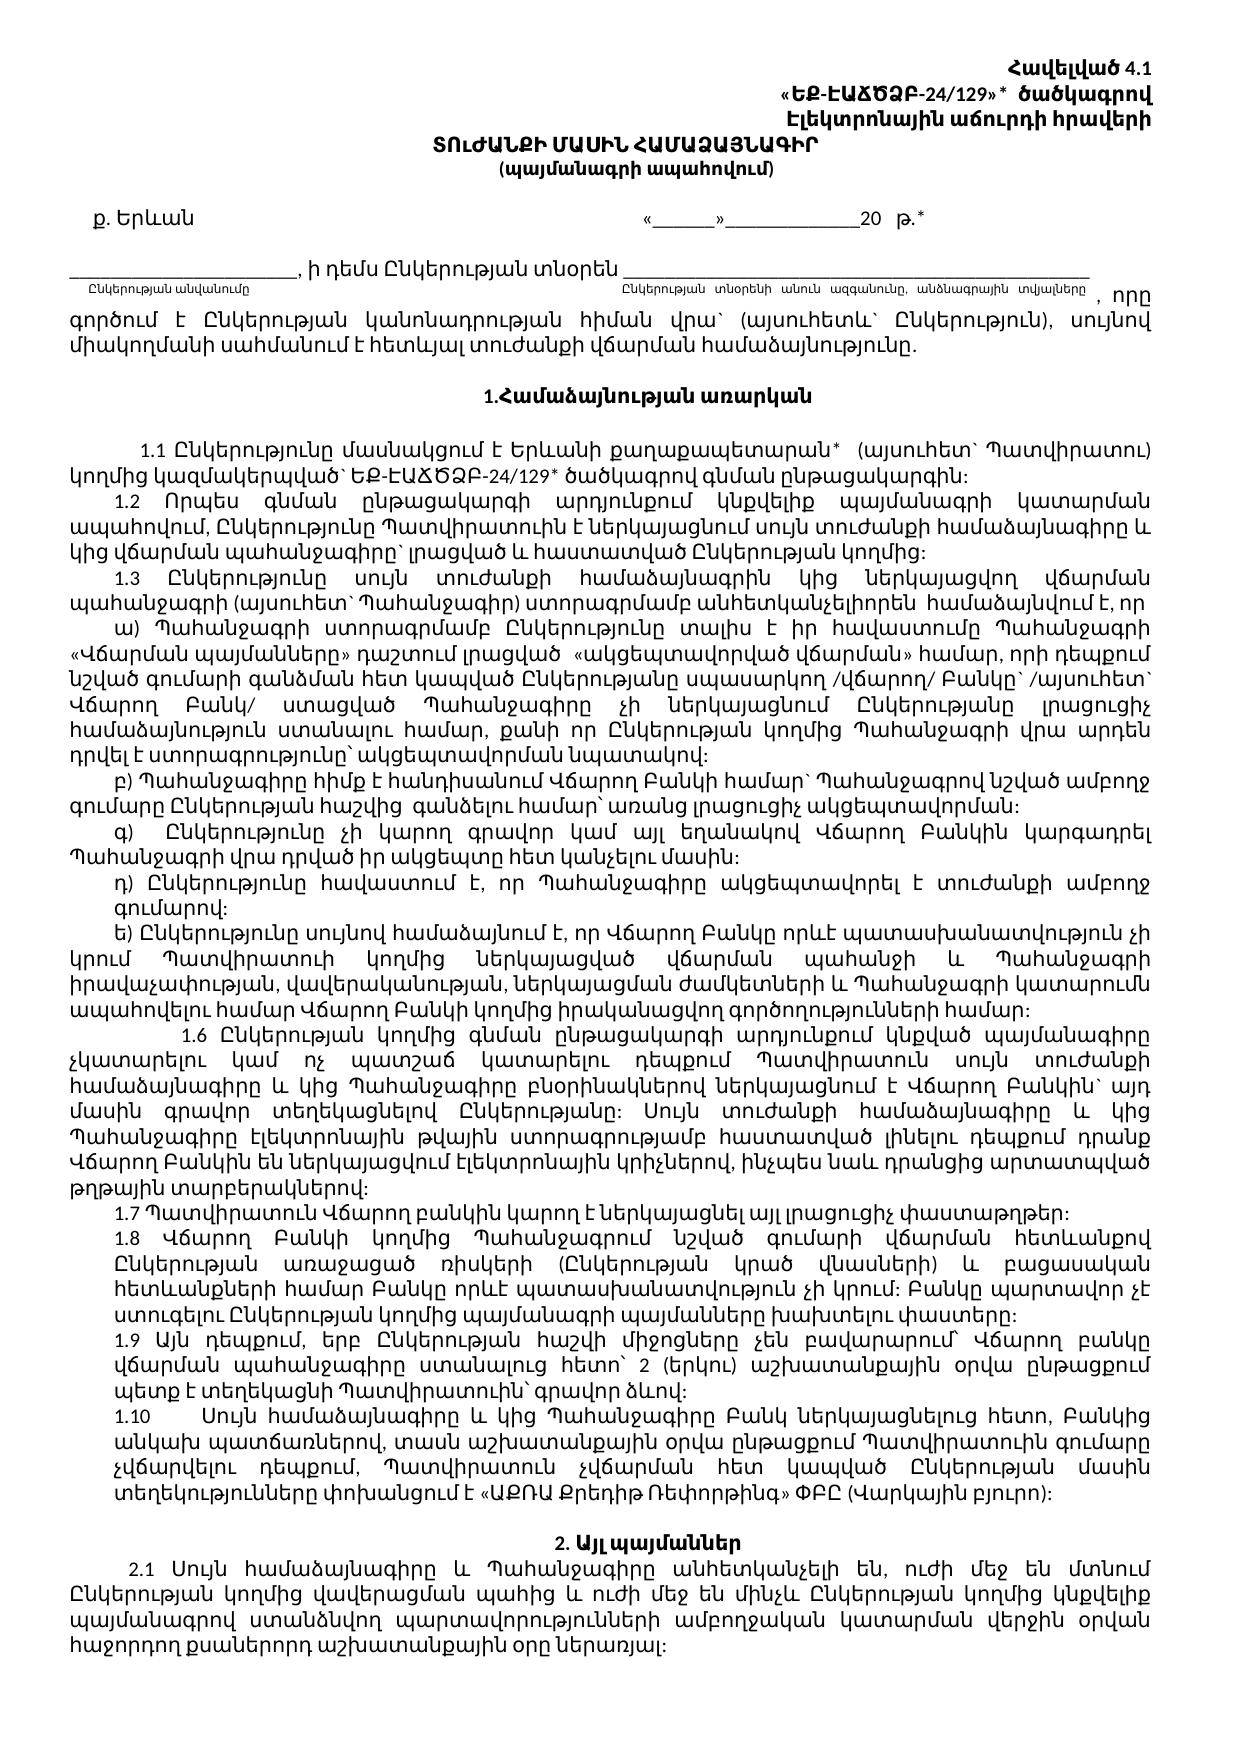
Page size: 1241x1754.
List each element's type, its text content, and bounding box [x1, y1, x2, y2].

text 1.6 Ընկերության կողմից գնման ընթացակարգի արդյունքում կնքված պայմանագիրը չկատարելու կամ ոչ պատշաճ կատարելու դեպքում Պատվիրատուն սույն տուժանքի համաձայնագիրը և կից Պահանջագիրը բնօրինակներով ներկայացնում է Վճարող Բանկին` այդ մասին գրավոր տեղեկացնելով Ընկերությանը: Սույն տուժանքի համաձայնագիրը և կից Պահանջագիրը էլեկտրոնային թվային ստորագրությամբ հաստատված լինելու դեպքում դրանք Վճարող Բանկին են ներկայացվում էլեկտրոնային կրիչներով, ինչպես նաև դրանցից արտատպված թղթային տարբերակներով: [69, 1022, 1152, 1200]
text ՏՈւԺԱՆՔԻ ՄԱՍԻՆ ՀԱՄԱՁԱՅՆԱԳԻՐ [69, 132, 1152, 157]
text 1.9 Այն դեպքում, երբ Ընկերության հաշվի միջոցները չեն բավարարում՝ Վճարող բանկը վճարման պահանջագիրը ստանալուց հետո՝ 2 (երկու) աշխատանքային օրվա ընթացքում պետք է տեղեկացնի Պատվիրատուին՝ գրավոր ձևով: [113, 1327, 1152, 1403]
text «ԵՔ-ԷԱՃԾՁԲ-24/129»* ծածկագրով [69, 81, 1152, 106]
text Էլեկտրոնային աճուրդի հրավերի [69, 106, 1152, 132]
text Ընկերության անվանումը Ընկերության տնօրենի անուն ազգանունը, անձնագրային տվյալները , որը գործում է Ընկերության կանոնադրության հիման վրա` (այսուհետև` Ընկերություն), սույնով միակողմանի սահմանում է հետևյալ տուժանքի վճարման համաձայնությունը. [69, 282, 1152, 358]
text բ) Պահանջագիրը հիմք է հանդիսանում Վճարող Բանկի համար` Պահանջագրով նշված ամբողջ գումարը Ընկերության հաշվից գանձելու համար՝ առանց լրացուցիչ ակցեպտավորման: [69, 768, 1152, 819]
text 1.10 Սույն համաձայնագիրը և կից Պահանջագիրը Բանկ ներկայացնելուց հետո, Բանկից անկախ պատճառներով, տասն աշխատանքային օրվա ընթացքում Պատվիրատուին գումարը չվճարվելու դեպքում, Պատվիրատուն չվճարման հետ կապված Ընկերության մասին տեղեկությունները փոխանցում է «ԱՔՌԱ Քրեդիթ Ռեփորթինգ» ՓԲԸ (Վարկային բյուրո): [113, 1403, 1152, 1505]
text 1.3 Ընկերությունը սույն տուժանքի համաձայնագրին կից ներկայացվող վճարման պահանջագրի (այսուհետ` Պահանջագիր) ստորագրմամբ անհետկանչելիորեն համաձայնվում է, որ [69, 565, 1152, 616]
text 1.7 Պատվիրատուն Վճարող բանկին կարող է ներկայացնել այլ լրացուցիչ փաստաթղթեր: [113, 1200, 1152, 1226]
text դ) Ընկերությունը հավաստում է, որ Պահանջագիրը ակցեպտավորել է տուժանքի ամբողջ գումարով: [113, 870, 1152, 921]
text 2.1 Սույն համաձայնագիրը և Պահանջագիրը անհետկանչելի են, ուժի մեջ են մտնում Ընկերության կողմից վավերացման պահից և ուժի մեջ են մինչև Ընկերության կողմից կնքվելիք պայմանագրով ստանձնվող պարտավորությունների ամբողջական կատարման վերջին օրվան հաջորդող քսաներորդ աշխատանքային օրը ներառյալ: [69, 1556, 1152, 1658]
text 1.8 Վճարող Բանկի կողմից Պահանջագրում նշված գումարի վճարման հետևանքով Ընկերության առաջացած ռիսկերի (Ընկերության կրած վնասների) և բացասական հետևանքների համար Բանկը որևէ պատասխանատվություն չի կրում: Բանկը պարտավոր չէ ստուգելու Ընկերության կողմից պայմանագրի պայմանները խախտելու փաստերը: [113, 1226, 1152, 1327]
text ք. Երևան «______»_____________20 թ.* [69, 206, 1152, 231]
text 1.Համաձայնության առարկան [144, 383, 1152, 409]
text (պայմանագրի ապահովում) [69, 157, 1152, 180]
text 2. Այլ պայմաններ [144, 1531, 1152, 1556]
text 1.1 Ընկերությունը մասնակցում է Երևանի քաղաքապետարան* (այսուհետ` Պատվիրատու) կողմից կազմակերպված` ԵՔ-ԷԱՃԾՁԲ-24/129* ծածկագրով գնման ընթացակարգին: [69, 438, 1152, 488]
text գ) Ընկերությունը չի կարող գրավոր կամ այլ եղանակով Վճարող Բանկին կարգադրել Պահանջագրի վրա դրված իր ակցեպտը հետ կանչելու մասին: [69, 819, 1152, 870]
text ա) Պահանջագրի ստորագրմամբ Ընկերությունը տալիս է իր հավաստումը Պահանջագրի «Վճարման պայմանները» դաշտում լրացված «ակցեպտավորված վճարման» համար, որի դեպքում նշված գումարի գանձման հետ կապված Ընկերությանը սպասարկող /վճարող/ Բանկը` /այսուհետ` Վճարող Բանկ/ ստացված Պահանջագիրը չի ներկայացնում Ընկերությանը լրացուցիչ համաձայնություն ստանալու համար, քանի որ Ընկերության կողմից Պահանջագրի վրա արդեն դրվել է ստորագրությունը՝ ակցեպտավորման նպատակով: [69, 616, 1152, 768]
text Հավելված 4.1 [69, 56, 1152, 81]
text 1.2 Որպես գնման ընթացակարգի արդյունքում կնքվելիք պայմանագրի կատարման ապահովում, Ընկերությունը Պատվիրատուին է ներկայացնում սույն տուժանքի համաձայնագիրը և կից վճարման պահանջագիրը` լրացված և հաստատված Ընկերության կողմից: [69, 488, 1152, 565]
text ______________________, ի դեմս Ընկերության տնօրեն _____________________________________________ [69, 256, 1152, 282]
text ե) Ընկերությունը սույնով համաձայնում է, որ Վճարող Բանկը որևէ պատասխանատվություն չի կրում Պատվիրատուի կողմից ներկայացված վճարման պահանջի և Պահանջագրի իրավաչափության, վավերականության, ներկայացման ժամկետների և Պահանջագրի կատարումն ապահովելու համար Վճարող Բանկի կողմից իրականացվող գործողությունների համար: [69, 921, 1152, 1022]
